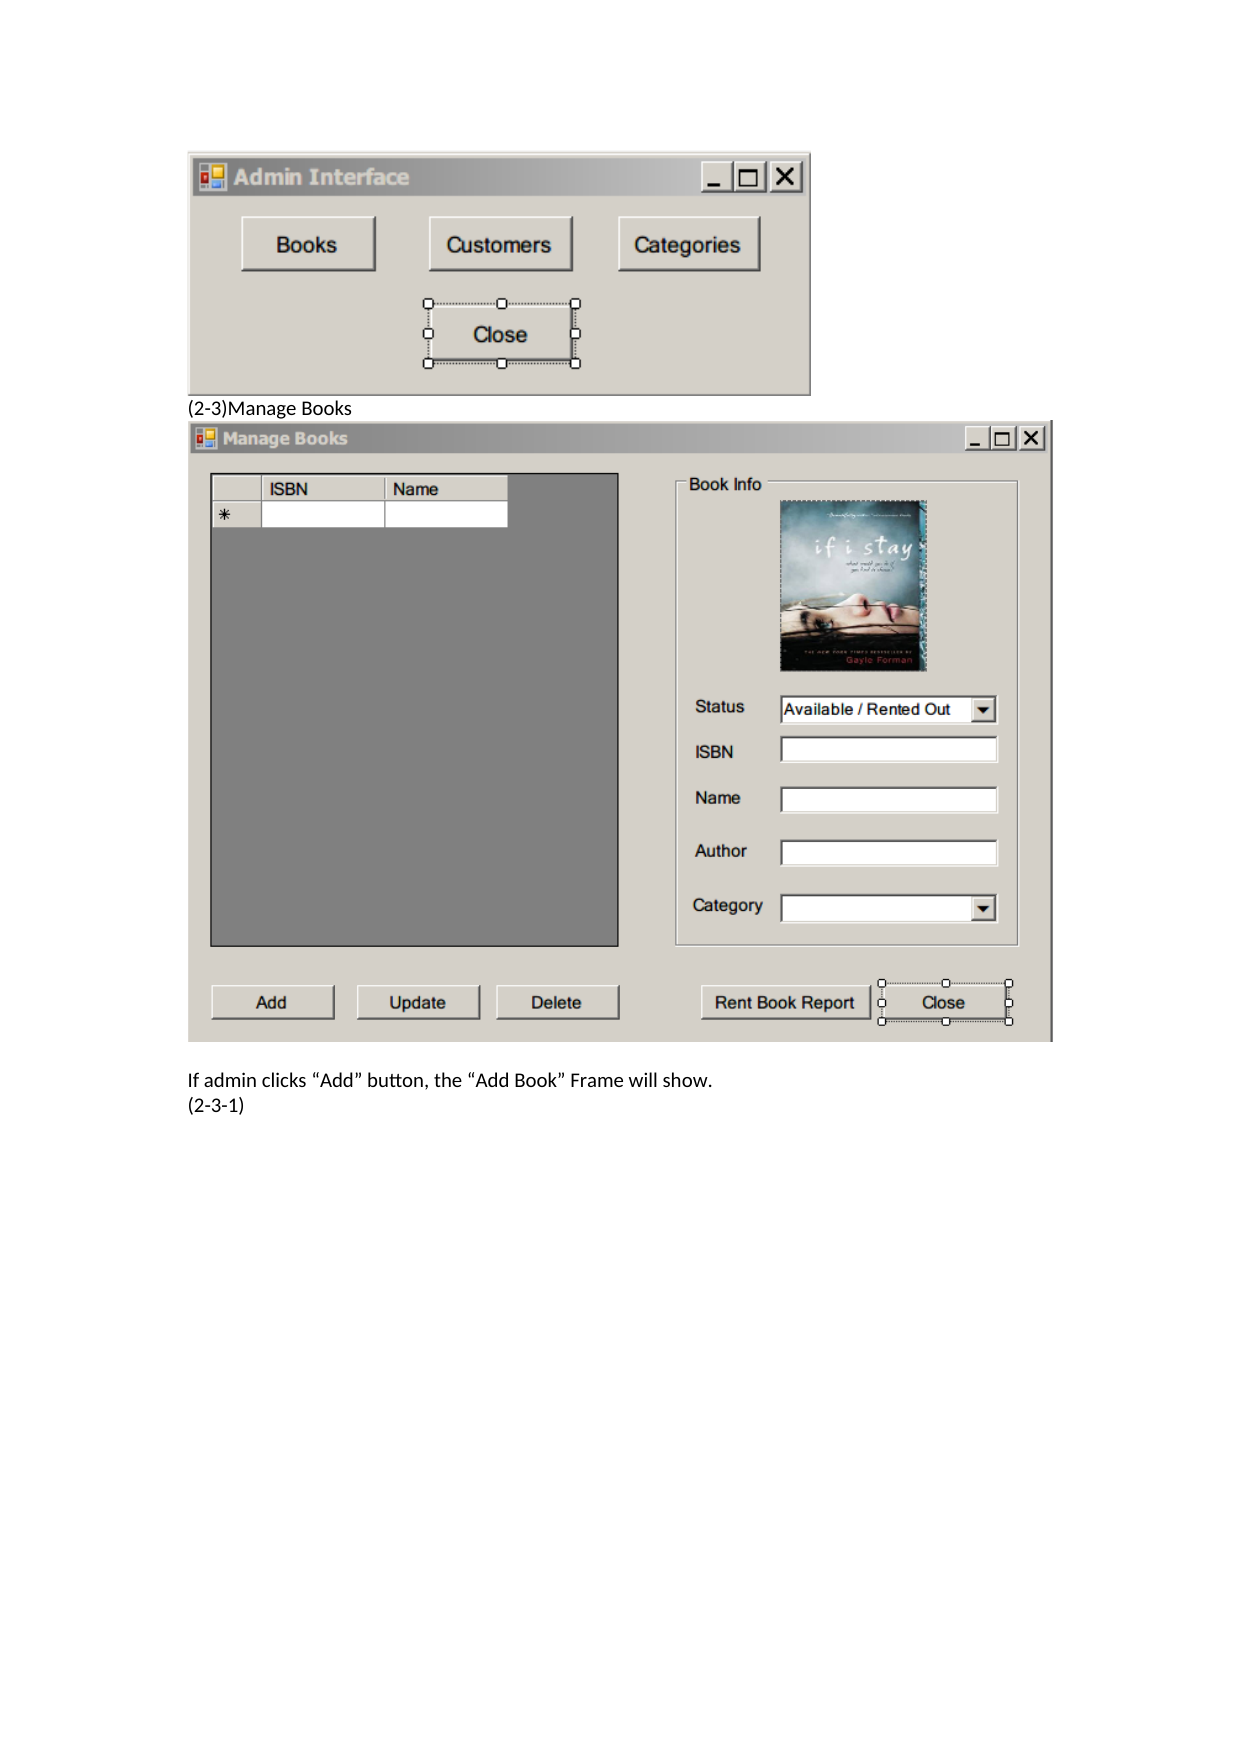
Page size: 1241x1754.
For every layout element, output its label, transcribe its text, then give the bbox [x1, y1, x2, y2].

text (2-3-1) [187, 1092, 1053, 1118]
text (2-3)Manage Books [187, 395, 1053, 420]
text If admin clicks “Add” button, the “Add Book” Frame will show. [187, 1067, 1053, 1092]
picture [187, 150, 811, 396]
picture [187, 420, 1054, 1042]
